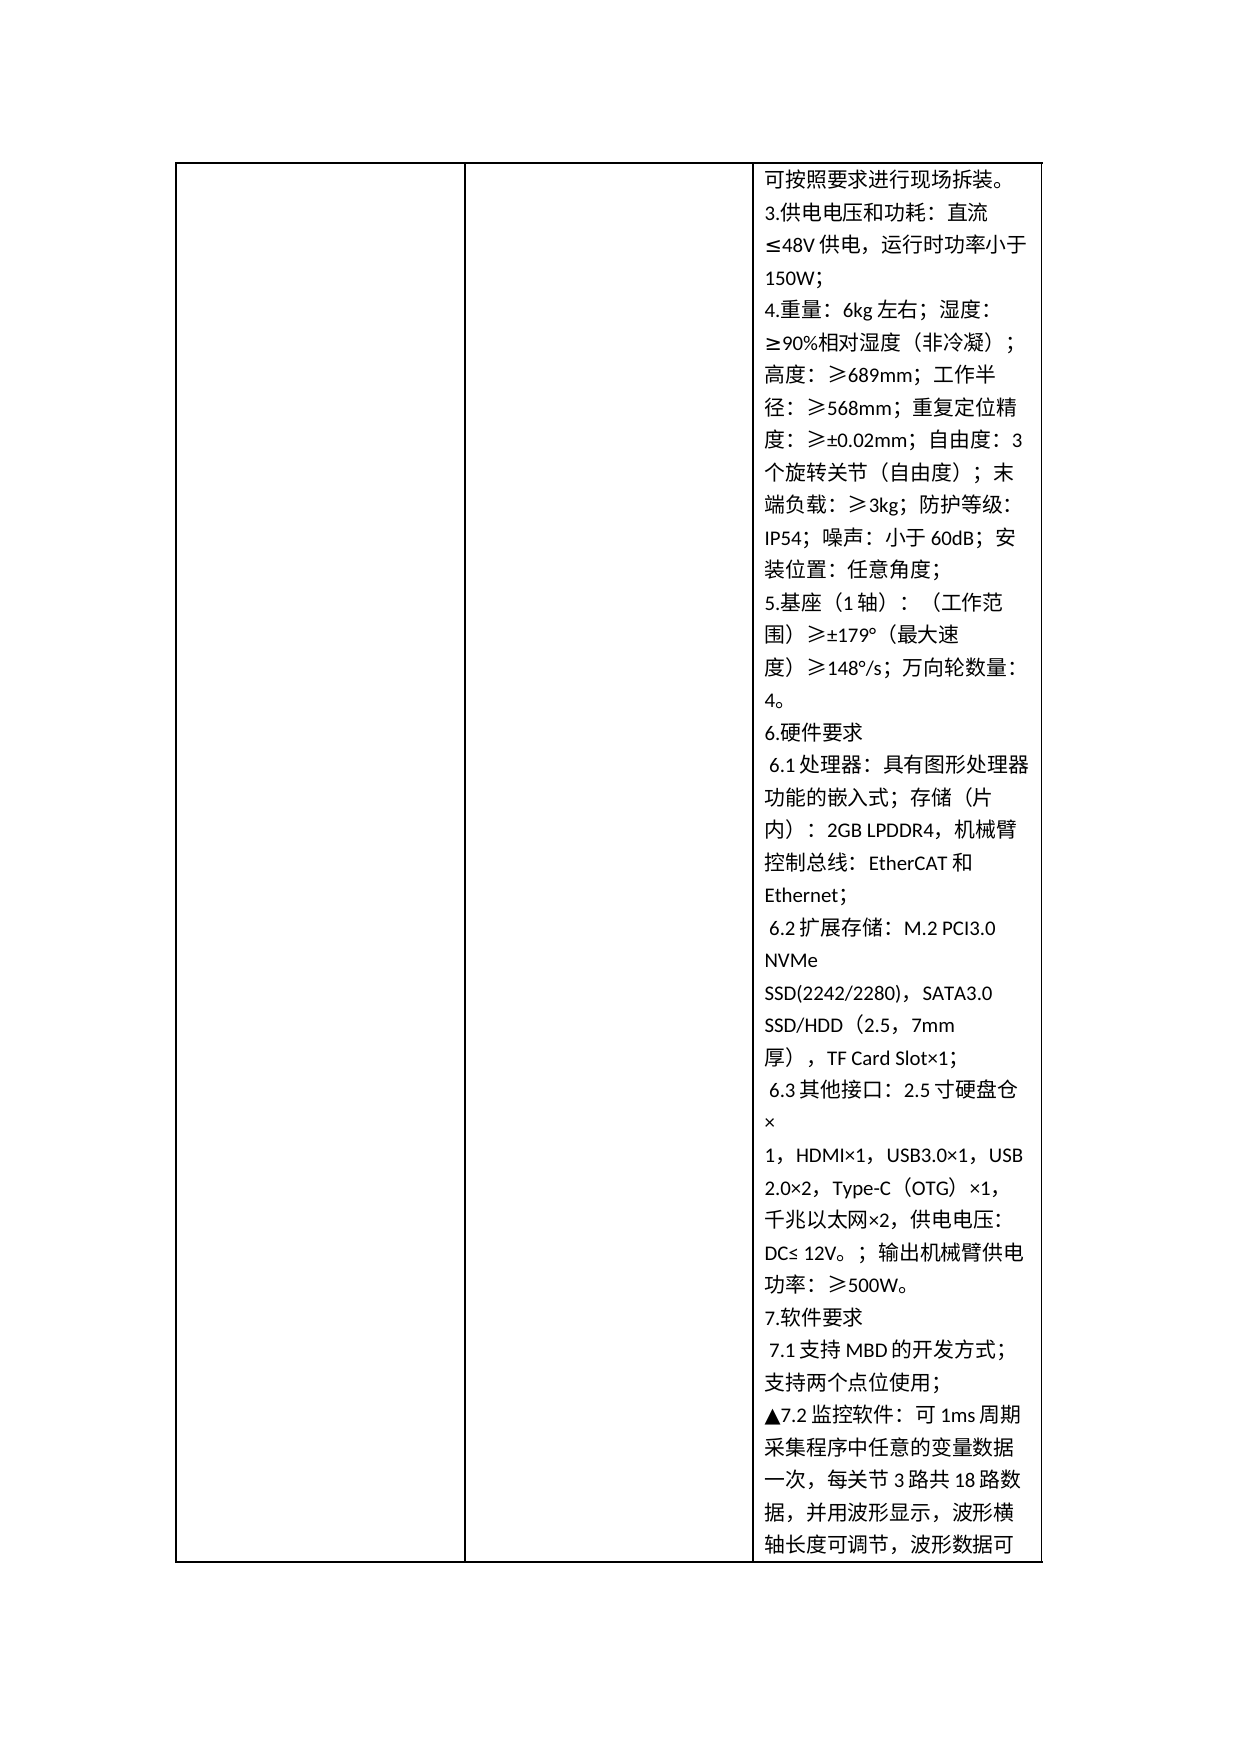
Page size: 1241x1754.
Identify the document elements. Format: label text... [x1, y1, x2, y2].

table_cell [754, 164, 1041, 1561]
table_cell 9 [466, 164, 752, 1561]
table_cell [177, 164, 464, 1561]
